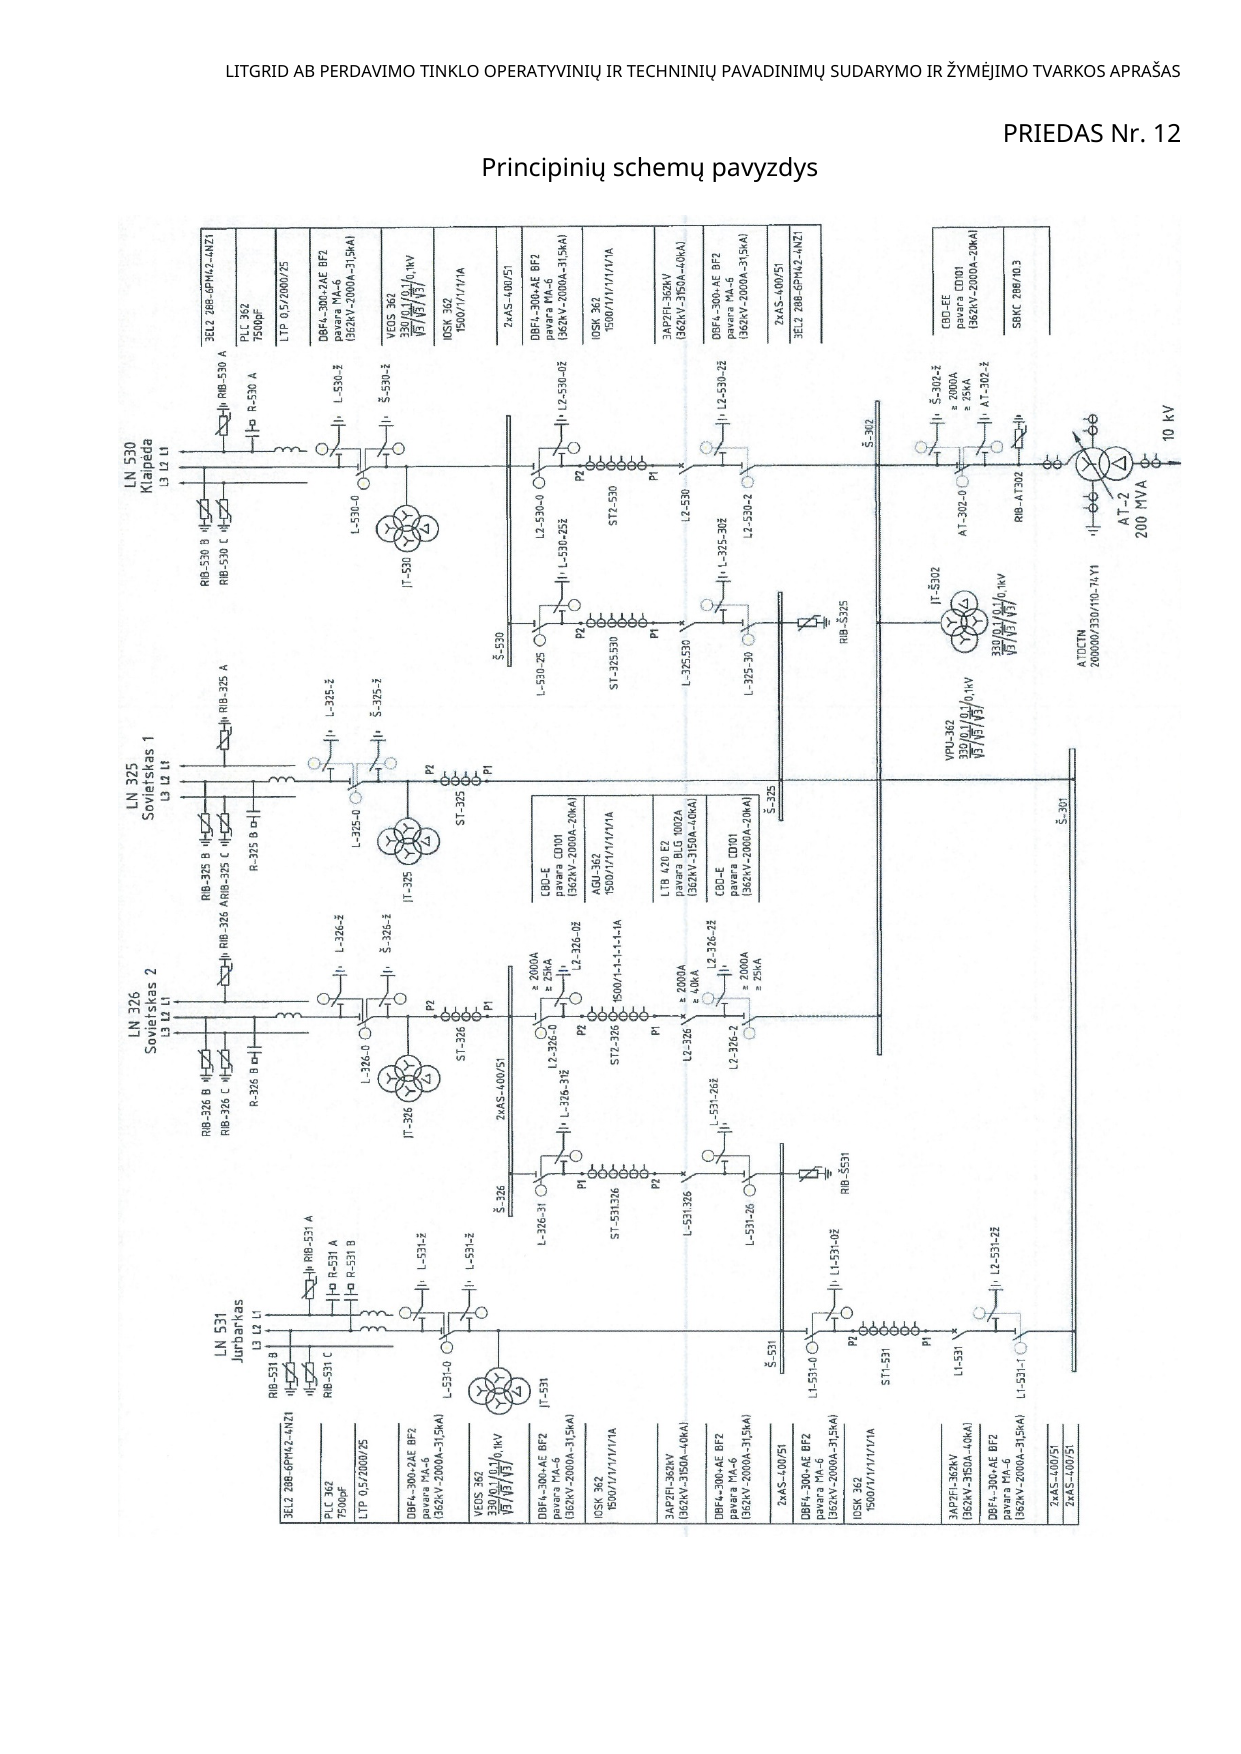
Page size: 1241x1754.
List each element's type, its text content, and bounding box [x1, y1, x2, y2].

text LITGRID AB PERDAVIMO TINKLO OPERATYVINIŲ IR TECHNINIŲ PAVADINIMŲ SUDARYMO IR ŽYMĖJIMO TVARKOS APRAŠAS [118, 59, 1181, 82]
picture [118, 215, 1182, 1537]
text PRIEDAS Nr. 12 [118, 116, 1181, 150]
text Principinių schemų pavyzdys [118, 150, 1181, 184]
